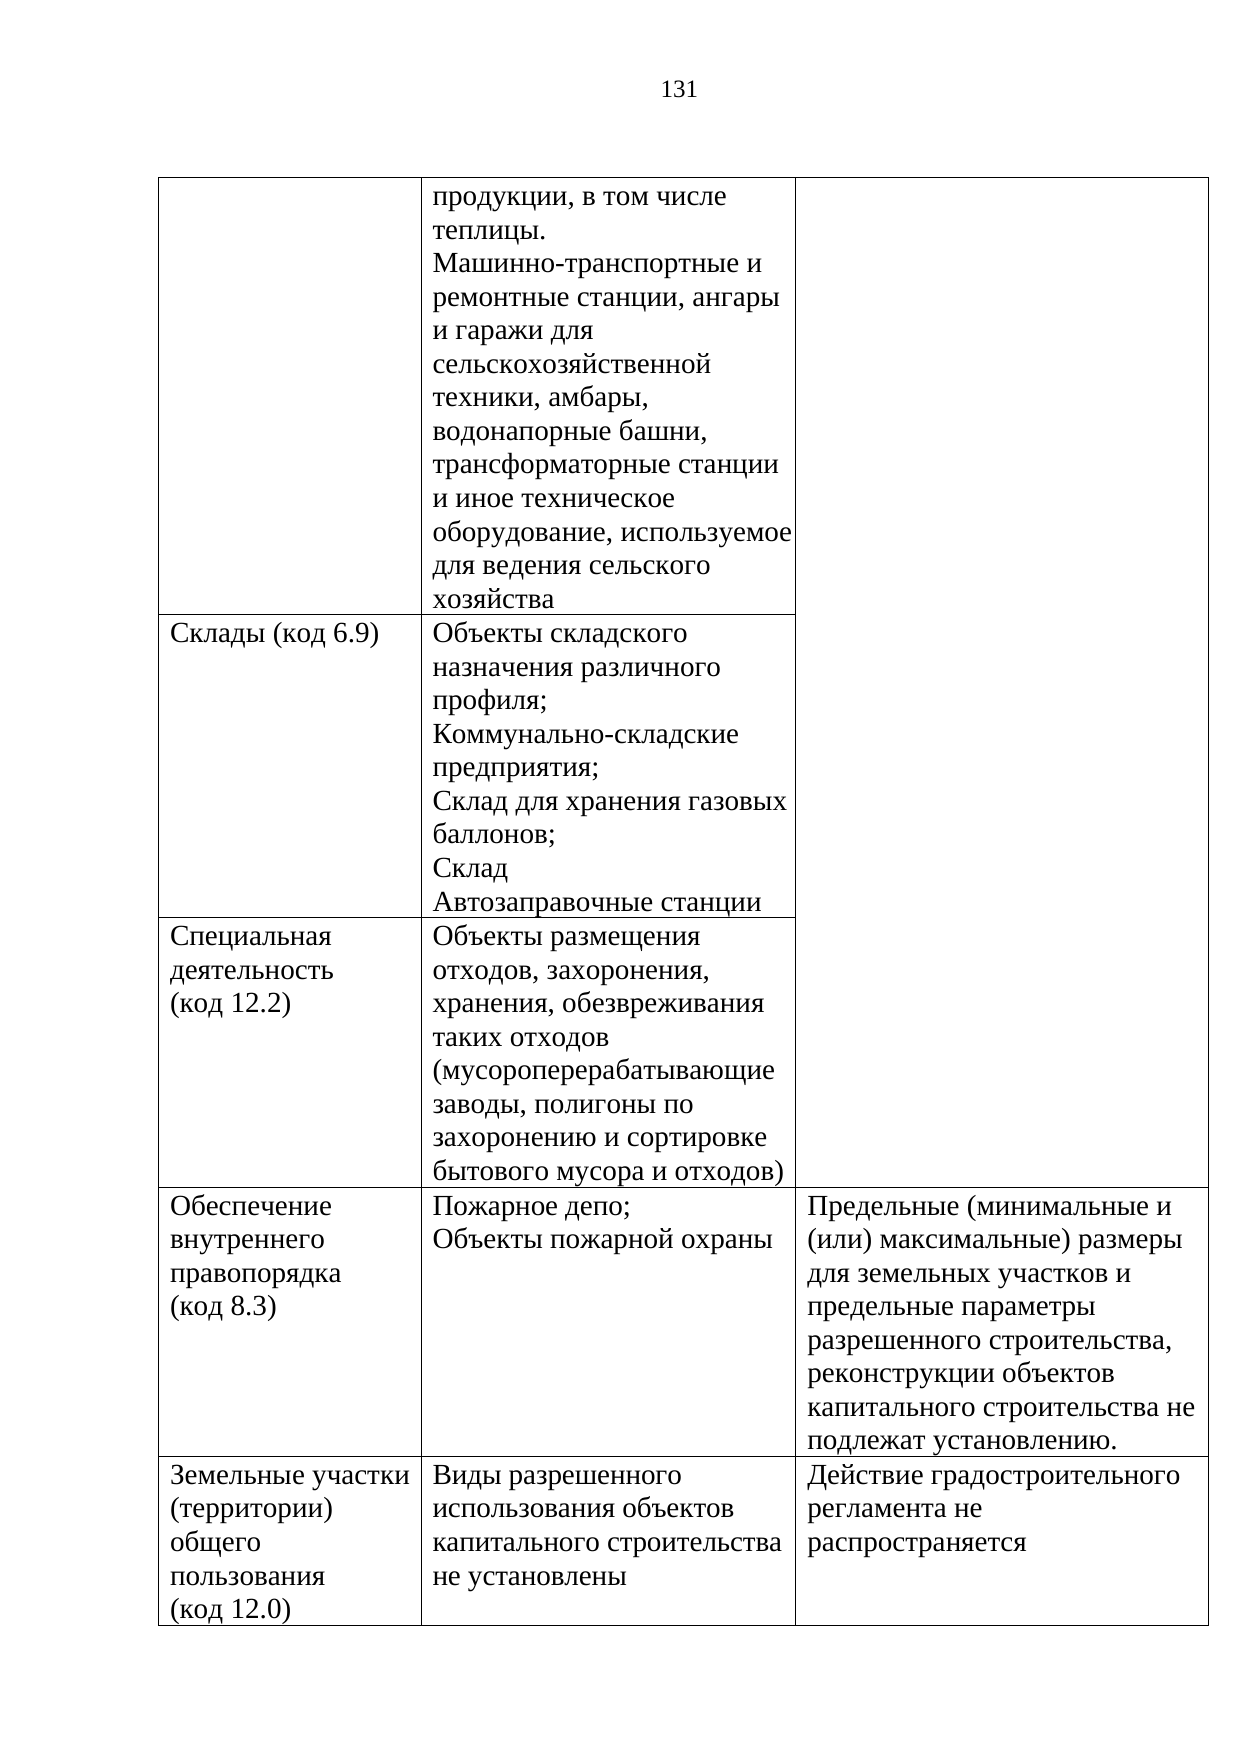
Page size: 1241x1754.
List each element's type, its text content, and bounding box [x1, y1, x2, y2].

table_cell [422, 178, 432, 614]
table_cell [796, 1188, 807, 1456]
table_cell Виды разрешенного использования объектов капитального строительства не установлены [422, 1457, 795, 1625]
table_cell Земельные участки (территории) общего пользования (код 12.0) [159, 1457, 421, 1625]
table_cell Действие градостроительного регламента не распространяется [796, 1457, 1208, 1625]
table_cell Пожарное депо; Объекты пожарной охраны [422, 1188, 795, 1456]
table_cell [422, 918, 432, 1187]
table_cell Обеспечение внутреннего правопорядка (код 8.3) [159, 1188, 421, 1456]
table_cell Специальная деятельность (код 12.2) [159, 918, 421, 1187]
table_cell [159, 178, 421, 614]
table_cell Склады (код 6.9) [159, 615, 421, 917]
